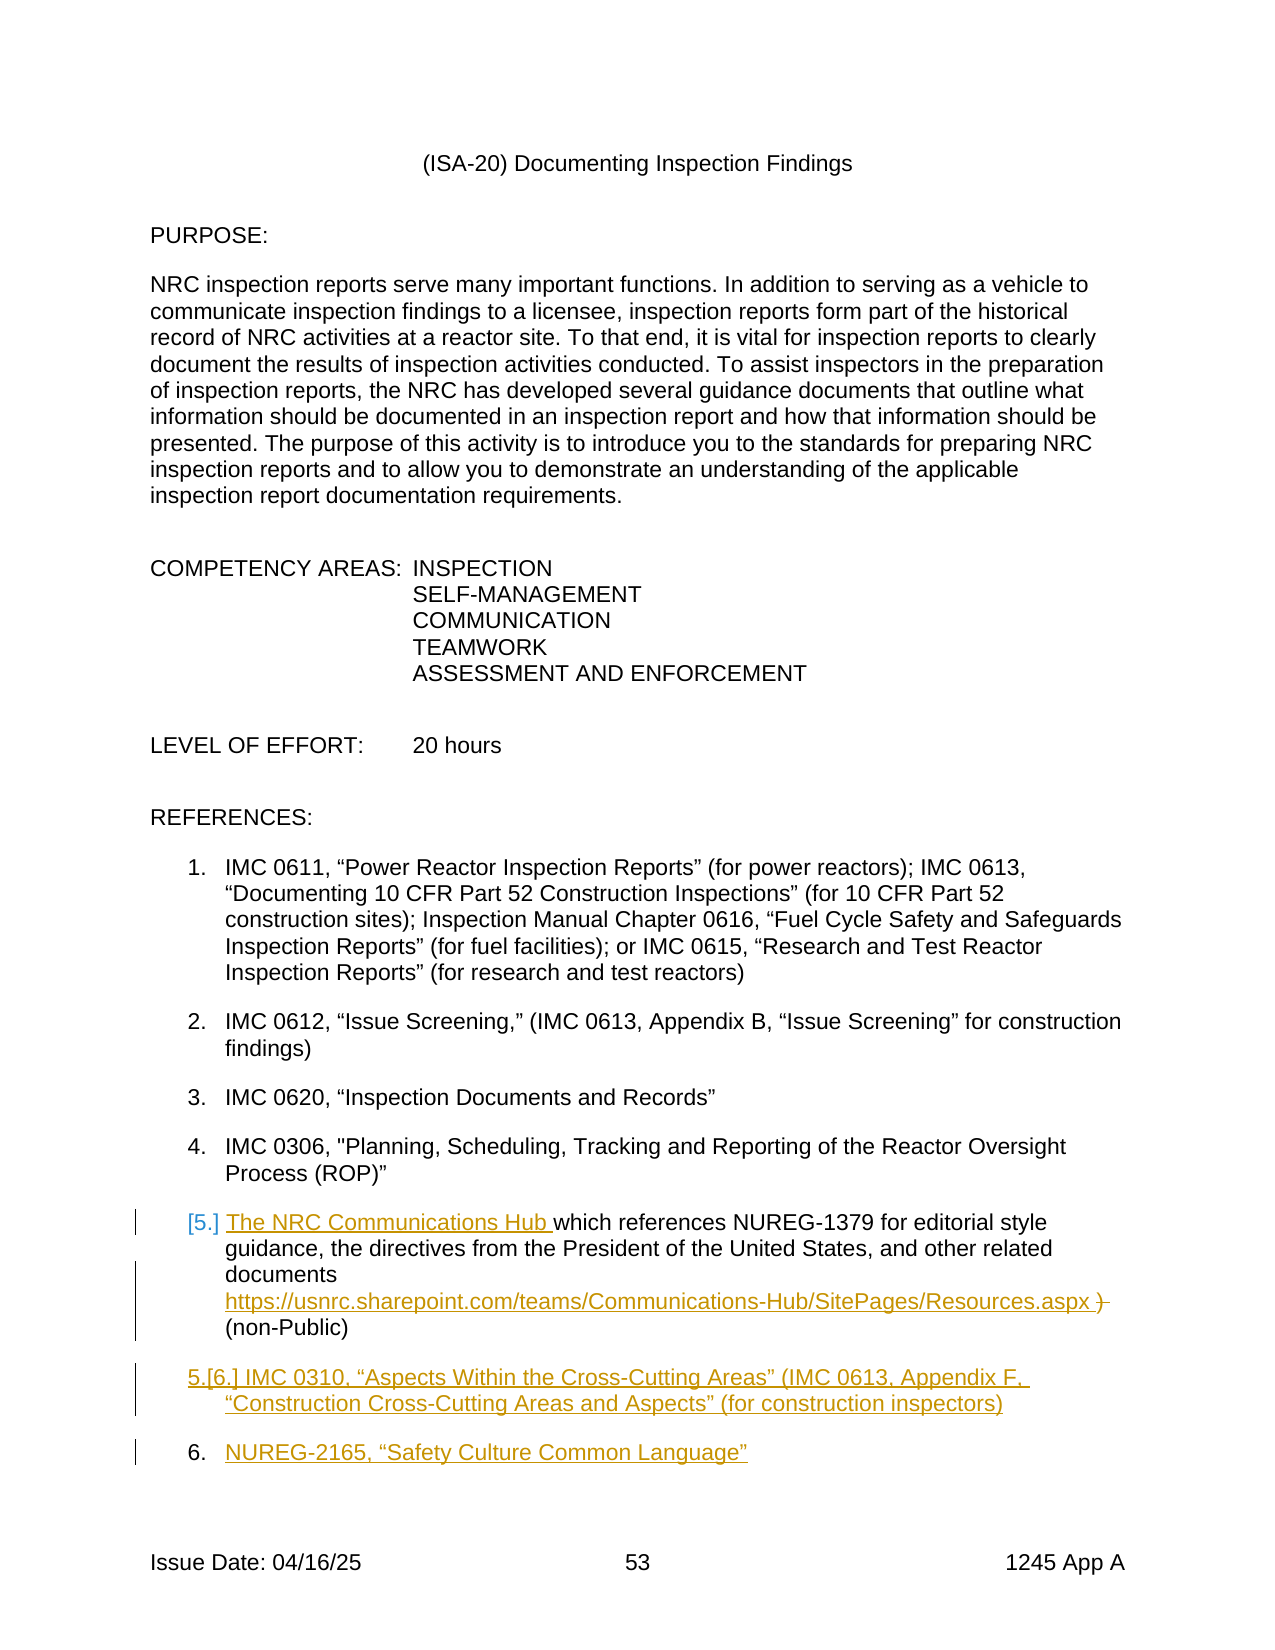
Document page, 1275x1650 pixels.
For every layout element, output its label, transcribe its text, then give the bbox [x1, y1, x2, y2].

list which references NUREG-1379 for editorial style guidance, the directives from the President of the United States, and other related documents (non-Public) [187, 1209, 1125, 1341]
list IMC 0611, “Power Reactor Inspection Reports” (for power reactors); IMC 0613, “Documenting 10 CFR Part 52 Construction Inspections” (for 10 CFR Part 52 construction sites); Inspection Manual Chapter 0616, “Fuel Cycle Safety and Safeguards Inspection Reports” (for fuel facilities); or IMC 0615, “Research and Test Reactor Inspection Reports” (for research and test reactors) [187, 853, 1125, 985]
subtitle PURPOSE: [150, 222, 1125, 248]
subtitle COMPETENCY AREAS: INSPECTION SELF-MANAGEMENT COMMUNICATION TEAMWORK ASSESSMENT AND ENFORCEMENT [150, 554, 1125, 686]
text (ISA-20) Documenting Inspection Findings [150, 150, 1125, 176]
text NRC inspection reports serve many important functions. In addition to serving as a vehicle to communicate inspection findings to a licensee, inspection reports form part of the historical record of NRC activities at a reactor site. To that end, it is vital for inspection reports to clearly document the results of inspection activities conducted. To assist inspectors in the preparation of inspection reports, the NRC has developed several guidance documents that outline what information should be documented in an inspection report and how that information should be presented. The purpose of this activity is to introduce you to the standards for preparing NRC inspection reports and to allow you to demonstrate an understanding of the applicable inspection report documentation requirements. [150, 271, 1125, 509]
list IMC 0612, “Issue Screening,” (IMC 0613, Appendix B, “Issue Screening” for construction findings) [187, 1008, 1125, 1061]
subtitle LEVEL OF EFFORT: 20 hours [150, 732, 1125, 758]
list IMC 0306, "Planning, Scheduling, Tracking and Reporting of the Reactor Oversight Process (ROP)” [187, 1133, 1125, 1186]
subtitle REFERENCES: [150, 804, 1125, 831]
list IMC 0620, “Inspection Documents and Records” [187, 1084, 1125, 1110]
